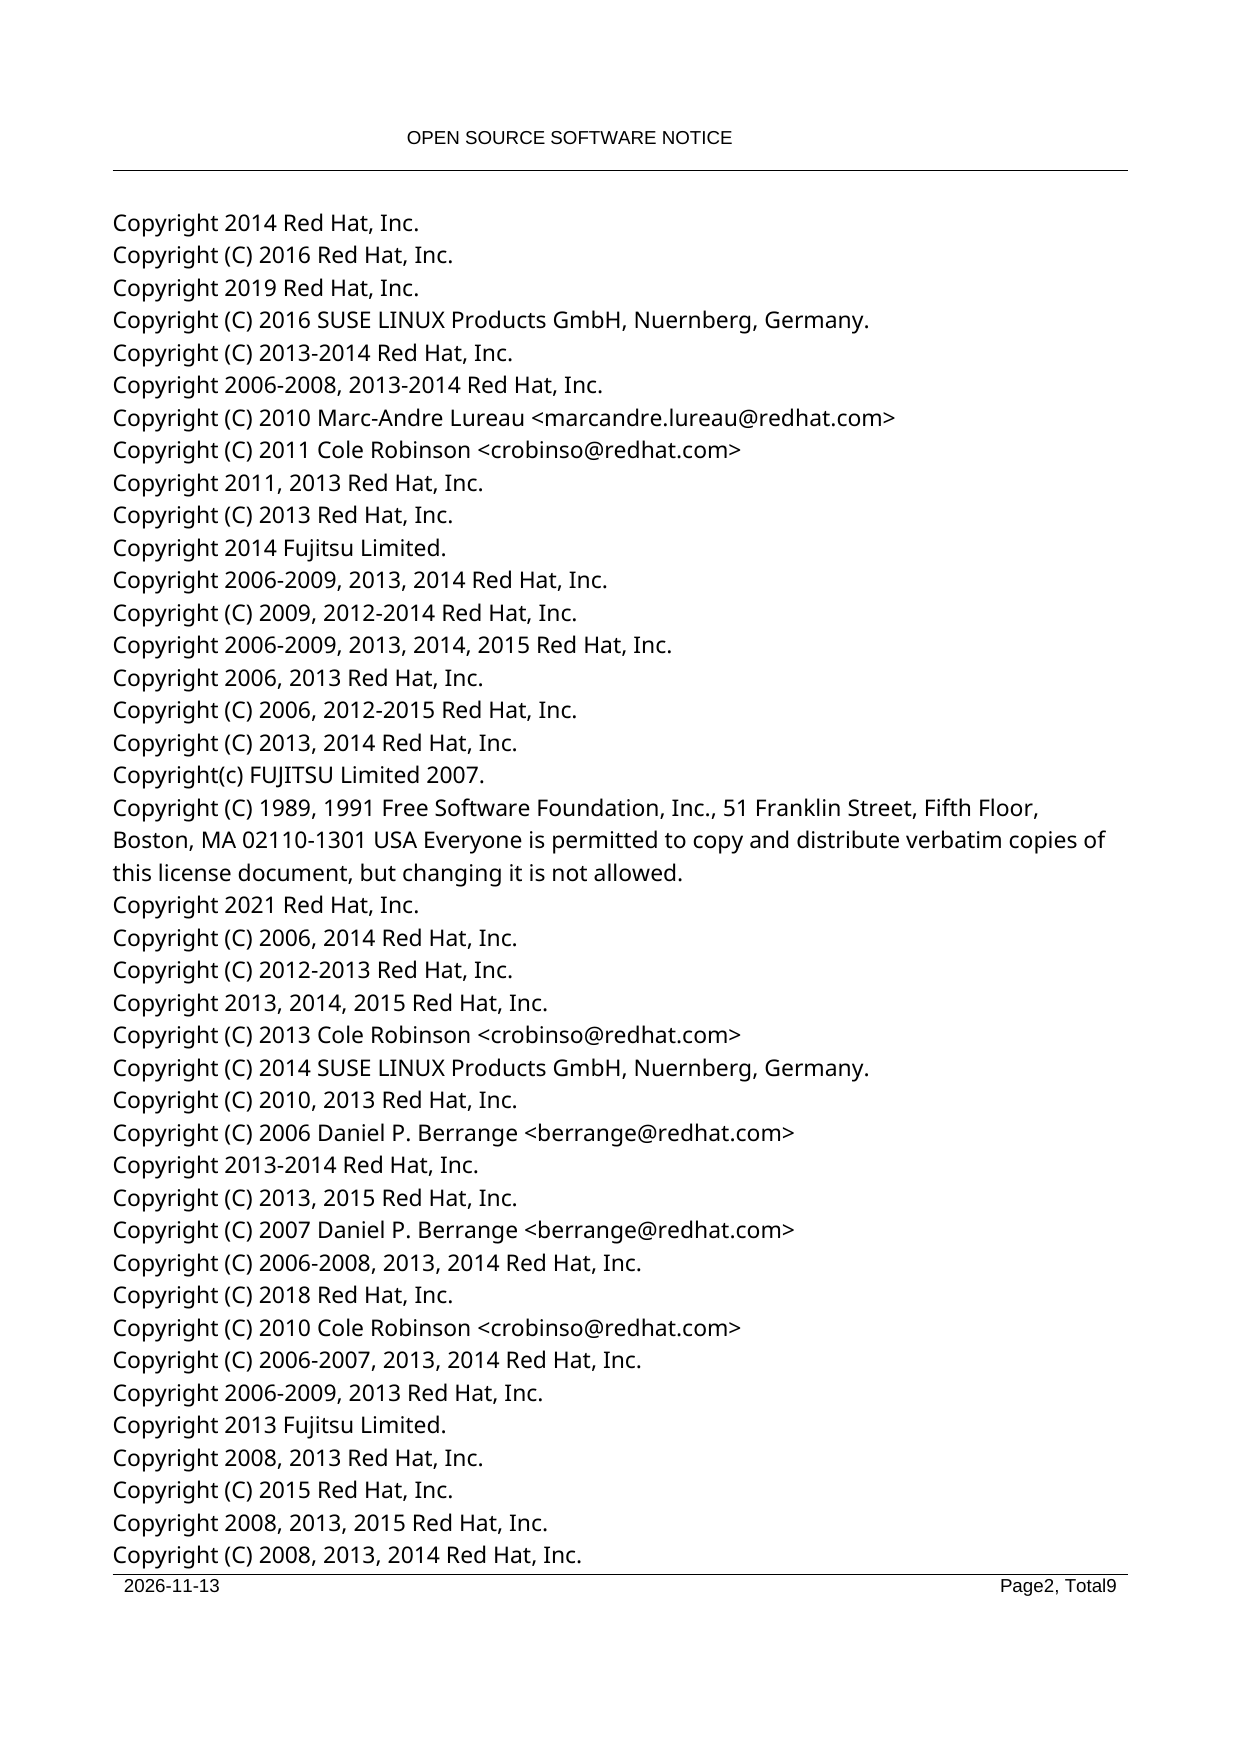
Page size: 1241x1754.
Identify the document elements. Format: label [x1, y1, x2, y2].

text [112, 206, 1128, 1571]
